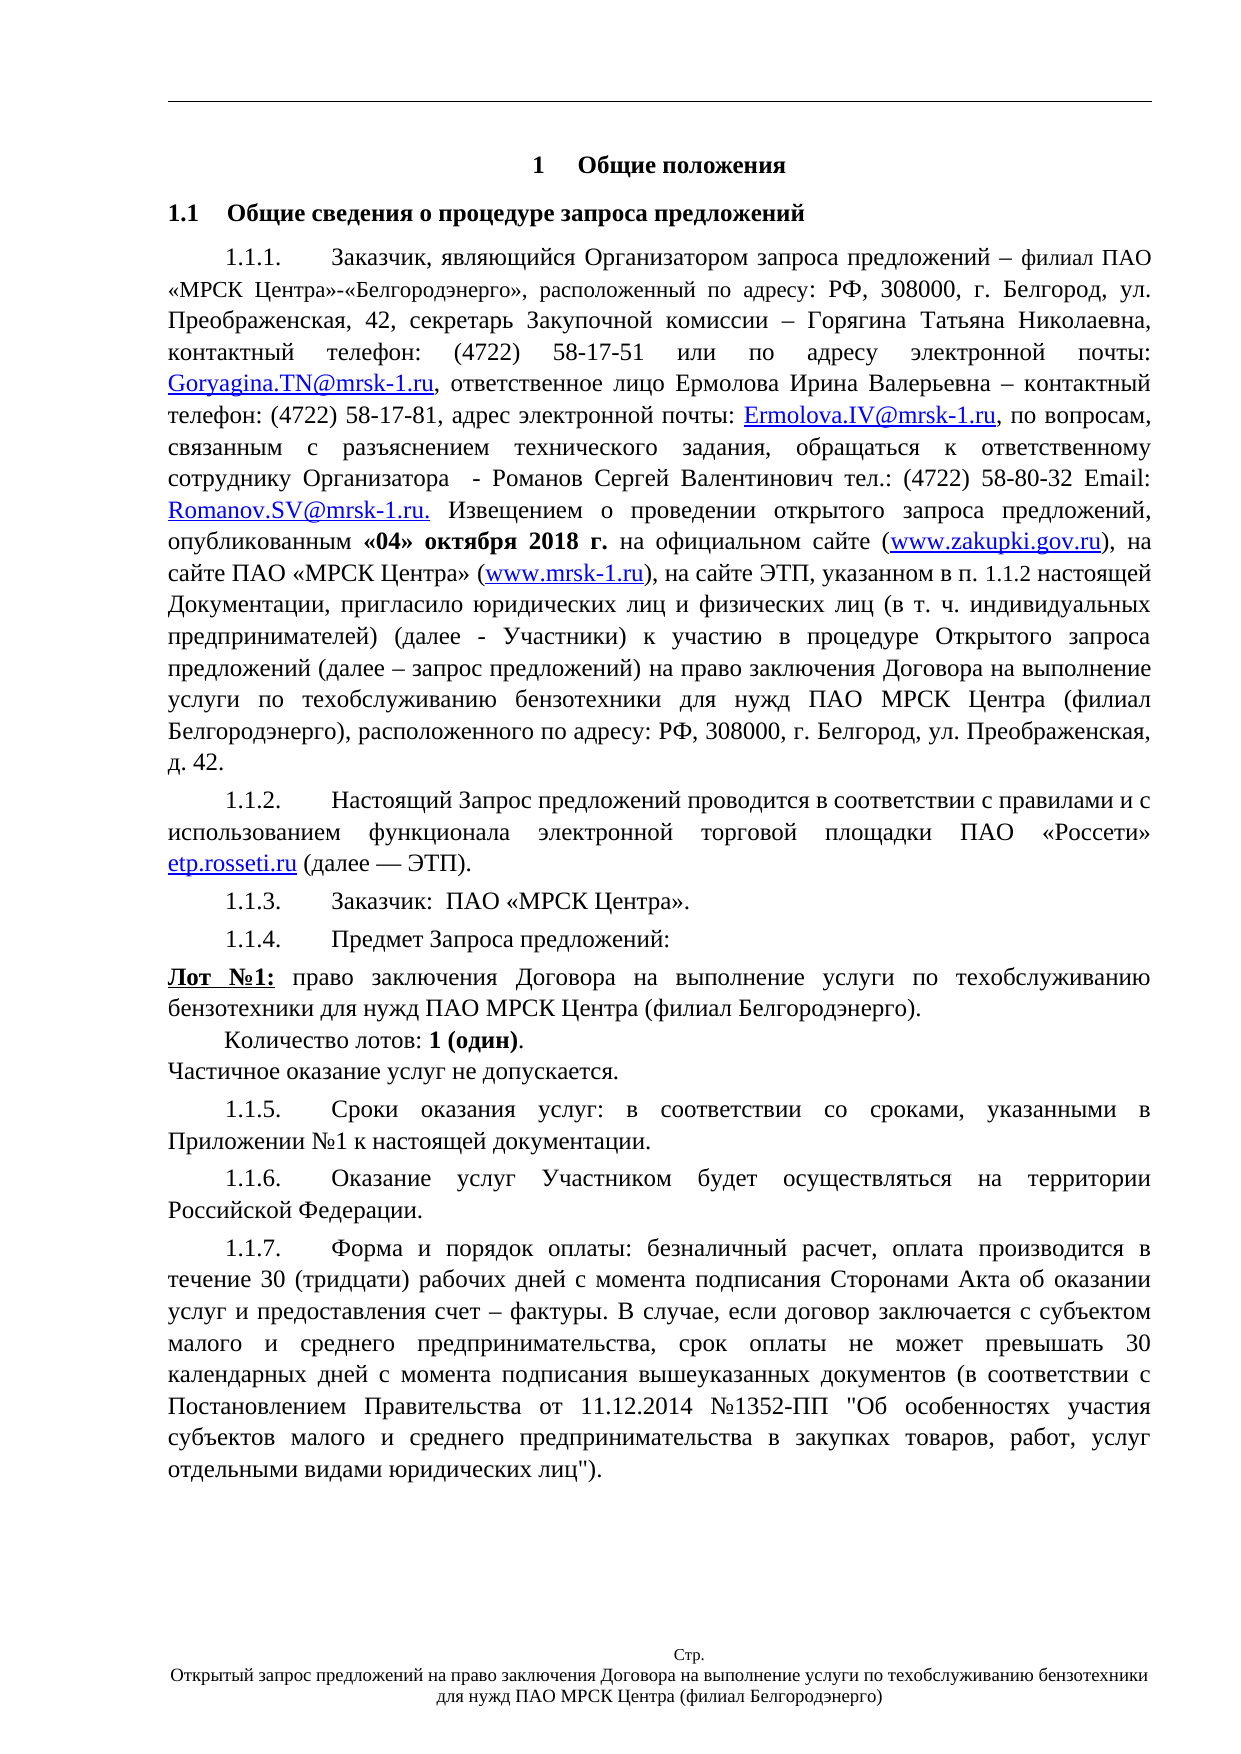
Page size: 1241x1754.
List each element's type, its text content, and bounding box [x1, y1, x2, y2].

list Заказчик, являющийся Организатором запроса предложений – филиал ПАО «МРСК Центра»-«Белгородэнерго», расположенный по адресу: РФ, 308000, г. Белгород, ул. Преображенская, 42, секретарь Закупочной комиссии – Горягина Татьяна Николаевна, контактный телефон: (4722) 58-17-51 или по адресу электронной почты: Goryagina.TN@mrsk-1.ru, ответственное лицо Ермолова Ирина Валерьевна – контактный телефон: (4722) 58-17-81, адрес электронной почты: Ermolova.IV@mrsk-1.ru, по вопросам, связанным с разъяснением технического задания, обращаться к ответственному сотруднику Организатора - Романов Сергей Валентинович тел.: (4722) 58-80-32 Email: Romanov.SV@mrsk-1.ru. Извещением о проведении открытого запроса предложений, опубликованным «04» октября 2018 г. на официальном сайте (www.zakupki.gov.ru), на сайте ПАО «МРСК Центра» (www.mrsk-1.ru), на сайте ЭТП, указанном в п. 1.1.2 настоящей Документации, пригласило юридических лиц и физических лиц (в т. ч. индивидуальных предпринимателей) (далее - Участники) к участию в процедуре Открытого запроса предложений (далее – запрос предложений) на право заключения Договора на выполнение услуги по техобслуживанию бензотехники для нужд ПАО МРСК Центра (филиал Белгородэнерго), расположенного по адресу: РФ, 308000, г. Белгород, ул. Преображенская, д. 42. [168, 242, 1152, 776]
list Заказчик: ПАО «МРСК Центра». [168, 886, 1152, 915]
list Настоящий Запрос предложений проводится в соответствии с правилами и с использованием функционала электронной торговой площадки ПАО «Россети» etp.rosseti.ru (далее — ЭТП). [168, 785, 1152, 877]
list Частичное оказание услуг не допускается. [168, 1056, 1152, 1085]
list Сроки оказания услуг: в соответствии со сроками, указанными в Приложении №1 к настоящей документации. [168, 1094, 1152, 1154]
subtitle Общие положения [166, 150, 1152, 179]
list Предмет Запроса предложений: [168, 924, 1152, 953]
list Оказание услуг Участником будет осуществляться на территории Российской Федерации. [168, 1163, 1152, 1224]
text Количество лотов: 1 (один). [168, 1025, 1152, 1053]
subtitle Общие сведения о процедуре запроса предложений [168, 198, 1152, 227]
text Лот №1: право заключения Договора на выполнение услуги по техобслуживанию бензотехники для нужд ПАО МРСК Центра (филиал Белгородэнерго). [168, 962, 1152, 1022]
list Форма и порядок оплаты: безналичный расчет, оплата производится в течение 30 (тридцати) рабочих дней с момента подписания Сторонами Акта об оказании услуг и предоставления счет – фактуры. В случае, если договор заключается с субъектом малого и среднего предпринимательства, срок оплаты не может превышать 30 календарных дней с момента подписания вышеуказанных документов (в соответствии с Постановлением Правительства от 11.12.2014 №1352-ПП "Об особенностях участия субъектов малого и среднего предпринимательства в закупках товаров, работ, услуг отдельными видами юридических лиц"). [168, 1233, 1152, 1483]
